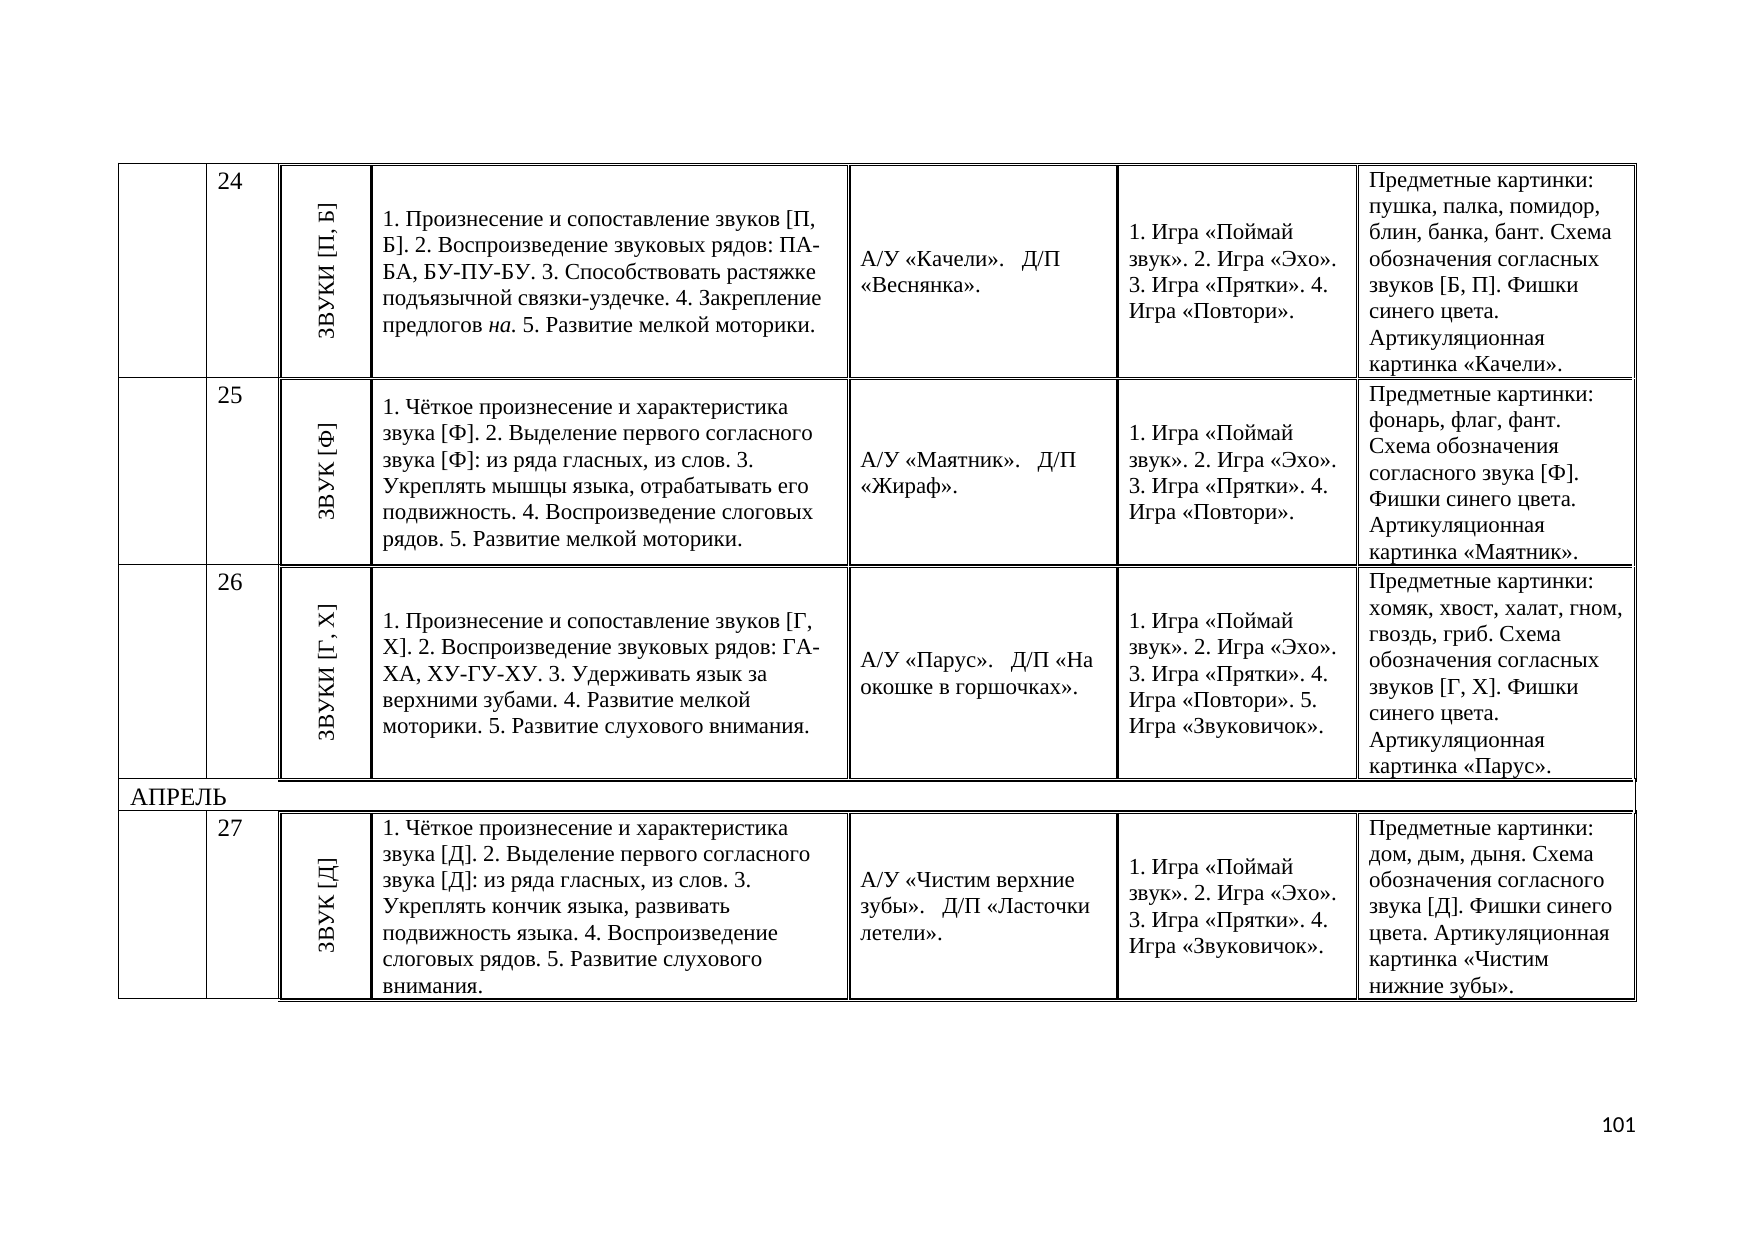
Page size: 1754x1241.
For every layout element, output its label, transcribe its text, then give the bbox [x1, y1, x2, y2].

table_cell Предметные картинки: пушка, палка, помидор, блин, банка, бант. Схема обозначения согласных звуков [Б, П]. Фишки синего цвета. Артикуляционная картинка «Качели». [1359, 166, 1634, 377]
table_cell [1119, 814, 1356, 998]
table_cell 1. Чёткое произнесение и характеристика звука [Д]. 2. Выделение первого согласного звука [Д]: из ряда гласных, из слов. 3. Укреплять кончик языка, развивать подвижность языка. 4. Воспроизведение слоговых рядов. 5. Развитие слухового внимания. [373, 814, 847, 998]
table_cell 25 [207, 378, 278, 564]
table_cell А/У «Качели». Д/П «Веснянка». [851, 166, 1116, 377]
table_cell Предметные картинки: фонарь, флаг, фант. Схема обозначения согласного звука [Ф]. Фишки синего цвета. Артикуляционная картинка «Маятник». [1358, 377, 1635, 564]
table_cell [119, 378, 206, 564]
table_cell ЗВУК [Ф] [282, 380, 370, 564]
table_cell 24 [207, 164, 278, 377]
table_cell А/У «Парус». Д/П «На окошке в горшочках». [851, 568, 1116, 778]
table_cell 26 [207, 565, 278, 778]
table_cell ЗВУК [Д] [282, 814, 370, 998]
table_cell [119, 811, 206, 998]
table_cell Предметные картинки: хомяк, хвост, халат, гном, гвоздь, гриб. Схема обозначения согласных звуков [Г, Х]. Фишки синего цвета. Артикуляционная картинка «Парус». [1359, 564, 1634, 778]
table_cell 1. Произнесение и сопоставление звуков [Г, Х]. 2. Воспроизведение звуковых рядов: ГА-ХА, ХУ-ГУ-ХУ. 3. Удерживать язык за верхними зубами. 4. Развитие мелкой моторики. 5. Развитие слухового внимания. [373, 568, 847, 778]
table_cell ЗВУКИ [П, Б] [282, 166, 370, 377]
table_cell АПРЕЛЬ [119, 778, 1635, 810]
table_cell Предметные картинки: дом, дым, дыня. Схема обозначения согласного звука [Д]. Фишки синего цвета. Артикуляционная картинка «Чистим нижние зубы». [1359, 810, 1635, 998]
table_cell 1. Игра «Поймай звук». 2. Игра «Эхо». 3. Игра «Прятки». 4. Игра «Повтори». [1119, 380, 1356, 564]
table_cell [119, 164, 206, 377]
table_cell 1. Чёткое произнесение и характеристика звука [Ф]. 2. Выделение первого согласного звука [Ф]: из ряда гласных, из слов. 3. Укреплять мышцы языка, отрабатывать его подвижность. 4. Воспроизведение слоговых рядов. 5. Развитие мелкой моторики. [373, 380, 847, 564]
table_cell 27 [207, 811, 278, 998]
table_cell 1. Игра «Поймай звук». 2. Игра «Эхо». 3. Игра «Прятки». 4. Игра «Повтори». 5. Игра «Звуковичок». [1119, 568, 1356, 778]
table_cell [119, 565, 206, 778]
table_cell 1. Произнесение и сопоставление звуков [П, Б]. 2. Воспроизведение звуковых рядов: ПА-БА, БУ-ПУ-БУ. 3. Способствовать растяжке подъязычной связки-уздечке. 4. Закрепление предлогов на. 5. Развитие мелкой моторики. [373, 166, 847, 377]
table_cell А/У «Чистим верхние зубы». Д/П «Ласточки летели». [851, 814, 1116, 998]
table_cell ЗВУКИ [Г, Х] [282, 568, 370, 778]
table_cell А/У «Маятник». Д/П «Жираф». [851, 380, 1116, 564]
table_cell 1. Игра «Поймай звук». 2. Игра «Эхо». 3. Игра «Прятки». 4. Игра «Повтори». [1119, 166, 1356, 377]
